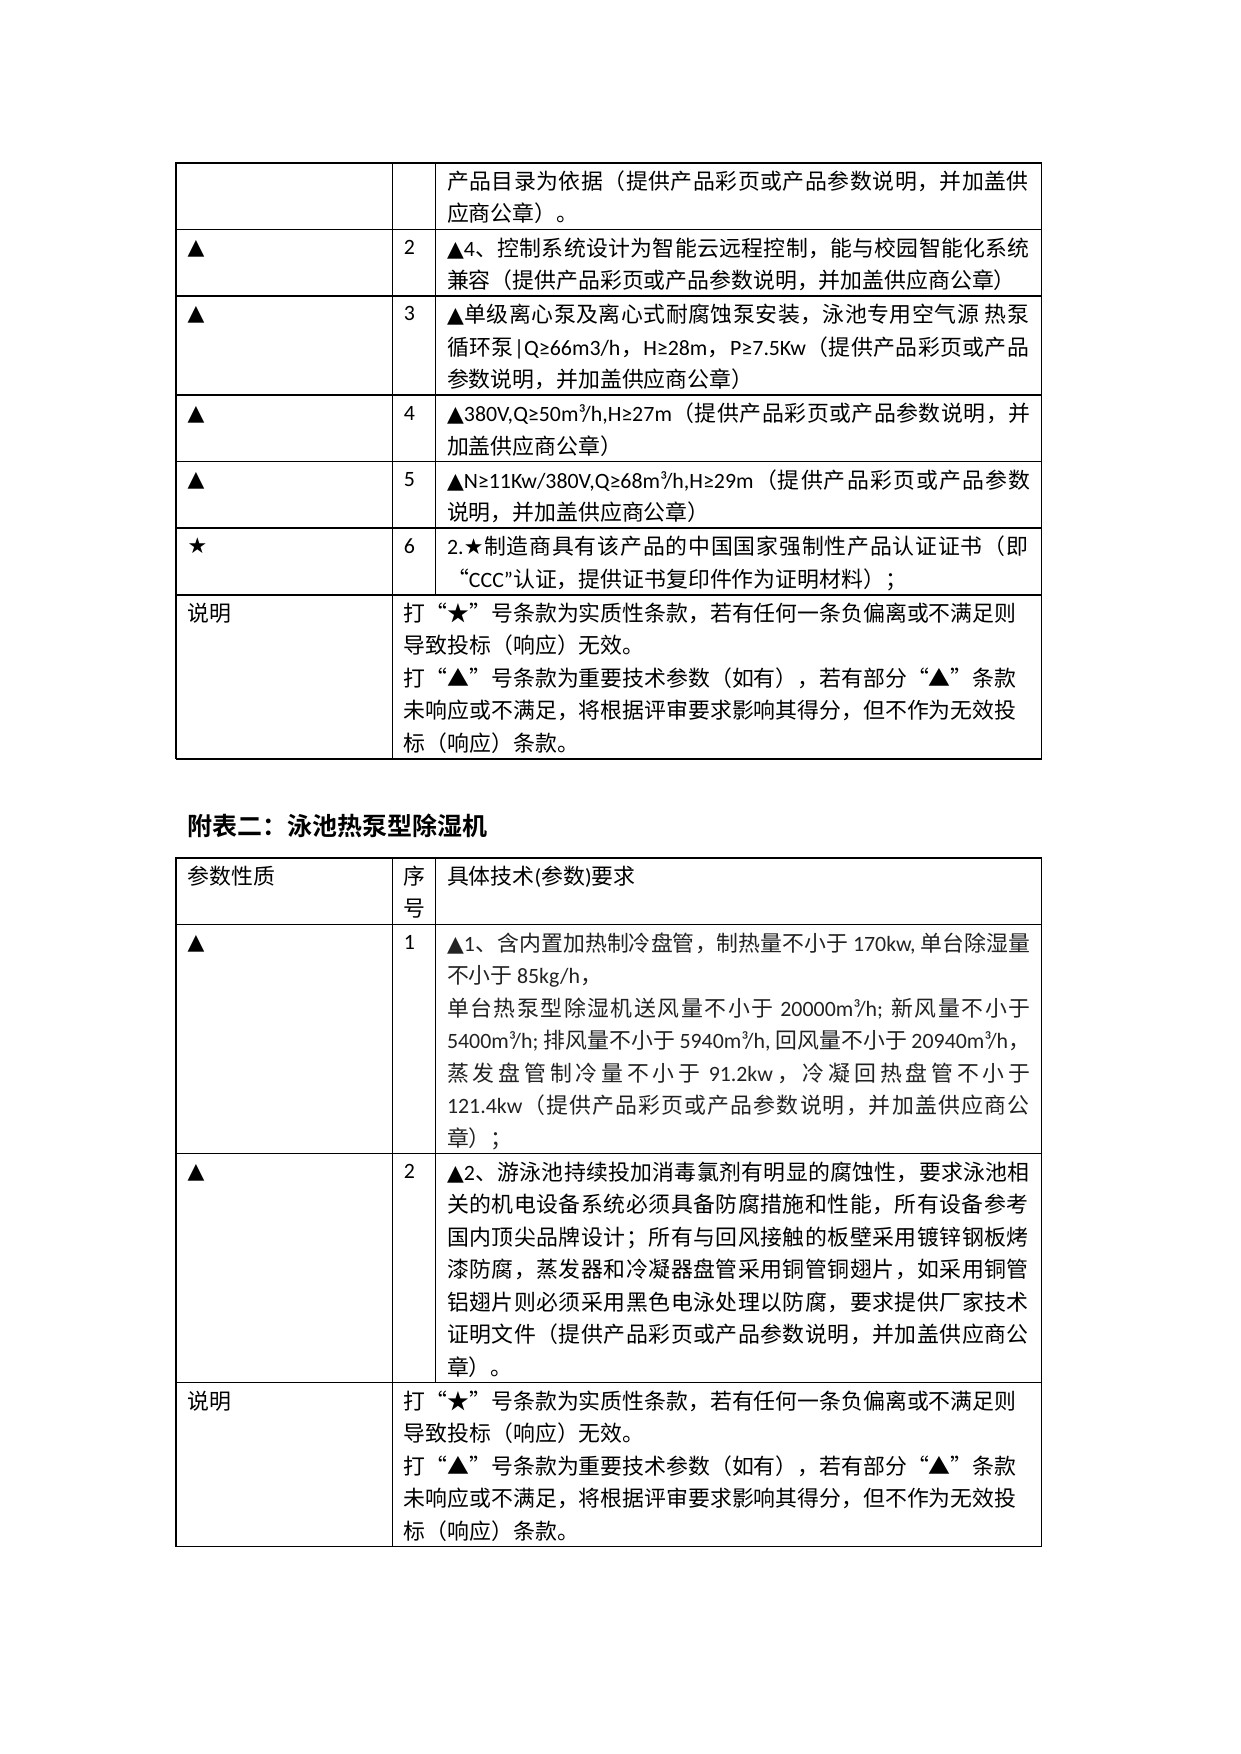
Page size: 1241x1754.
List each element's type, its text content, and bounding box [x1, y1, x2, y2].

table_cell ▲ [177, 297, 392, 394]
table_cell ▲2、游泳池持续投加消毒氯剂有明显的腐蚀性，要求泳池相关的机电设备系统必须具备防腐措施和性能，所有设备参考国内顶尖品牌设计；所有与回风接触的板壁采用镀锌钢板烤漆防腐，蒸发器和冷凝器盘管采用铜管铜翅片，如采用铜管铝翅片则必须采用黑色电泳处理以防腐，要求提供厂家技术证明文件（提供产品彩页或产品参数说明，并加盖供应商公章）。 [436, 1154, 1041, 1382]
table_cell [436, 164, 1041, 228]
table_cell 2 [393, 230, 435, 295]
table_cell 说明 [177, 596, 392, 758]
table_cell 1 [393, 925, 435, 1153]
table_cell 1 [393, 164, 435, 228]
table_cell ▲单级离心泵及离心式耐腐蚀泵安装，泳池专用空气源 热泵循环泵|Q≥66m3/h，H≥28m，P≥7.5Kw（提供产品彩页或产品参数说明，并加盖供应商公章） [436, 297, 1041, 394]
text 附表二：泳池热泵型除湿机 [187, 792, 1053, 857]
table_cell ▲ [177, 230, 392, 295]
table_cell ▲1、含内置加热制冷盘管，制热量不小于170kw, 单台除湿量不小于85kg/h， 单台热泵型除湿机送风量不小于20000m³/h; 新风量不小于5400m³/h; 排风量不小于5940m³/h, 回风量不小于20940m³/h，蒸发盘管制冷量不小于91.2kw，冷凝回热盘管不小于121.4kw（提供产品彩页或产品参数说明，并加盖供应商公章）； [436, 925, 1041, 1153]
table_cell 打“★”号条款为实质性条款，若有任何一条负偏离或不满足则导致投标（响应）无效。 打“▲”号条款为重要技术参数（如有），若有部分“▲”条款未响应或不满足，将根据评审要求影响其得分，但不作为无效投标（响应）条款。 [393, 596, 1041, 758]
table_cell ▲ [177, 925, 392, 1153]
table_cell 打“★”号条款为实质性条款，若有任何一条负偏离或不满足则导致投标（响应）无效。 打“▲”号条款为重要技术参数（如有），若有部分“▲”条款未响应或不满足，将根据评审要求影响其得分，但不作为无效投标（响应）条款。 [393, 1383, 1041, 1546]
table_cell ▲4、控制系统设计为智能云远程控制，能与校园智能化系统兼容（提供产品彩页或产品参数说明，并加盖供应商公章） [436, 230, 1041, 295]
table_cell 5 [393, 462, 435, 527]
table_cell 2 [393, 1154, 435, 1382]
table_header 具体技术(参数)要求 [436, 859, 1041, 923]
table_cell ▲ [177, 462, 392, 527]
table_cell 4 [393, 396, 435, 461]
table_cell ▲380V,Q≥50m³/h,H≥27m（提供产品彩页或产品参数说明，并加盖供应商公章） [436, 396, 1041, 461]
table_cell ▲ [177, 396, 392, 461]
table_cell ▲ [177, 164, 392, 228]
table_cell ★ [177, 529, 392, 594]
table_cell 说明 [177, 1383, 392, 1546]
table_header 序号 [393, 859, 435, 923]
table_header 参数性质 [177, 859, 392, 923]
table_cell 6 [393, 529, 435, 594]
table_cell ▲ [177, 1154, 392, 1382]
table_cell 3 [393, 297, 435, 394]
table_cell ▲N≥11Kw/380V,Q≥68m³/h,H≥29m（提供产品彩页或产品参数说明，并加盖供应商公章） [436, 462, 1041, 527]
table_cell 2.★制造商具有该产品的中国国家强制性产品认证证书（即“CCC”认证，提供证书复印件作为证明材料）； [436, 529, 1041, 594]
